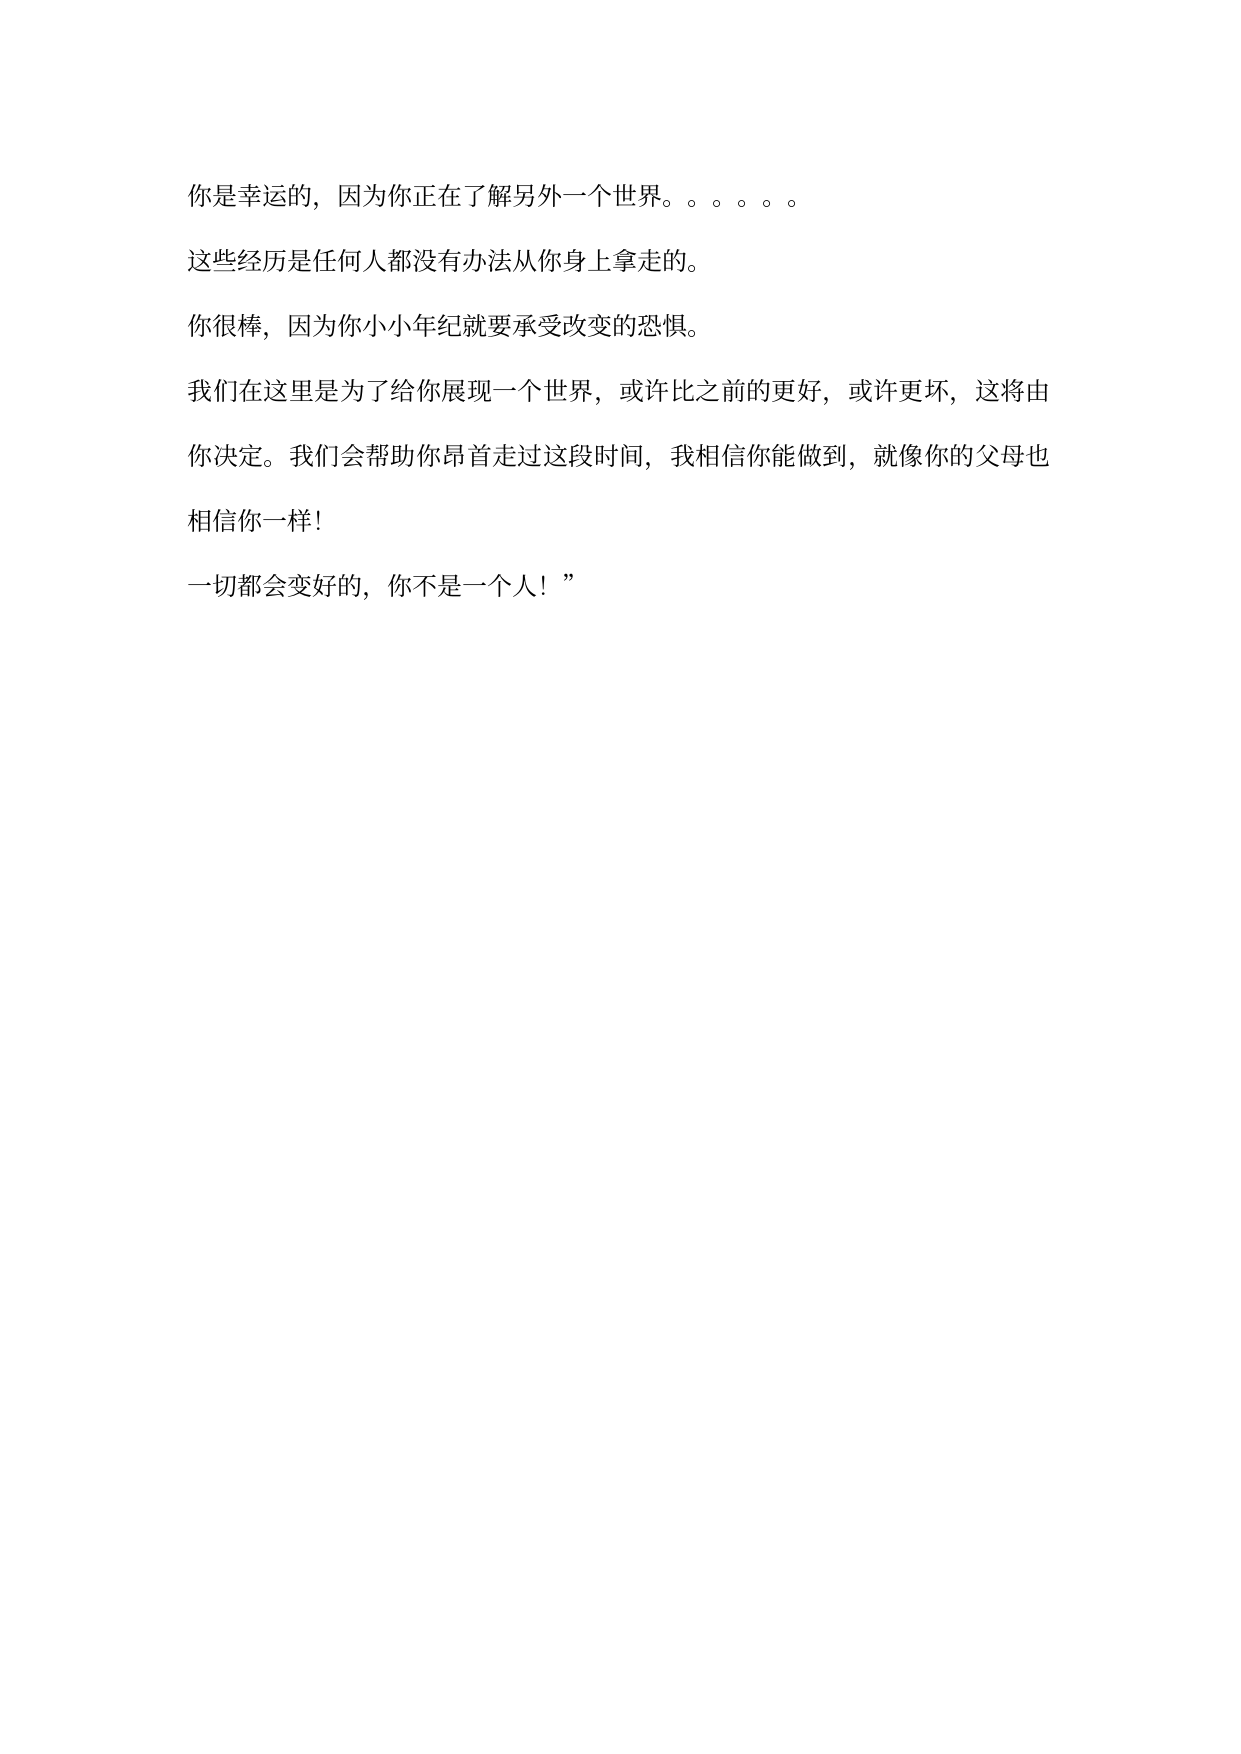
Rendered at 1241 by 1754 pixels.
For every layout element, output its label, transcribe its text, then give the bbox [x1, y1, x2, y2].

text 你很棒，因为你小小年纪就要承受改变的恐惧。 [187, 292, 1053, 357]
text 我们在这里是为了给你展现一个世界，或许比之前的更好，或许更坏，这将由你决定。我们会帮助你昂首走过这段时间，我相信你能做到，就像你的父母也相信你一样！ [187, 357, 1053, 552]
text 这些经历是任何人都没有办法从你身上拿走的。 [187, 227, 1053, 292]
text 你是幸运的，因为你正在了解另外一个世界。。。。。。 [187, 162, 1053, 227]
text 一切都会变好的，你不是一个人！” [187, 552, 1053, 617]
